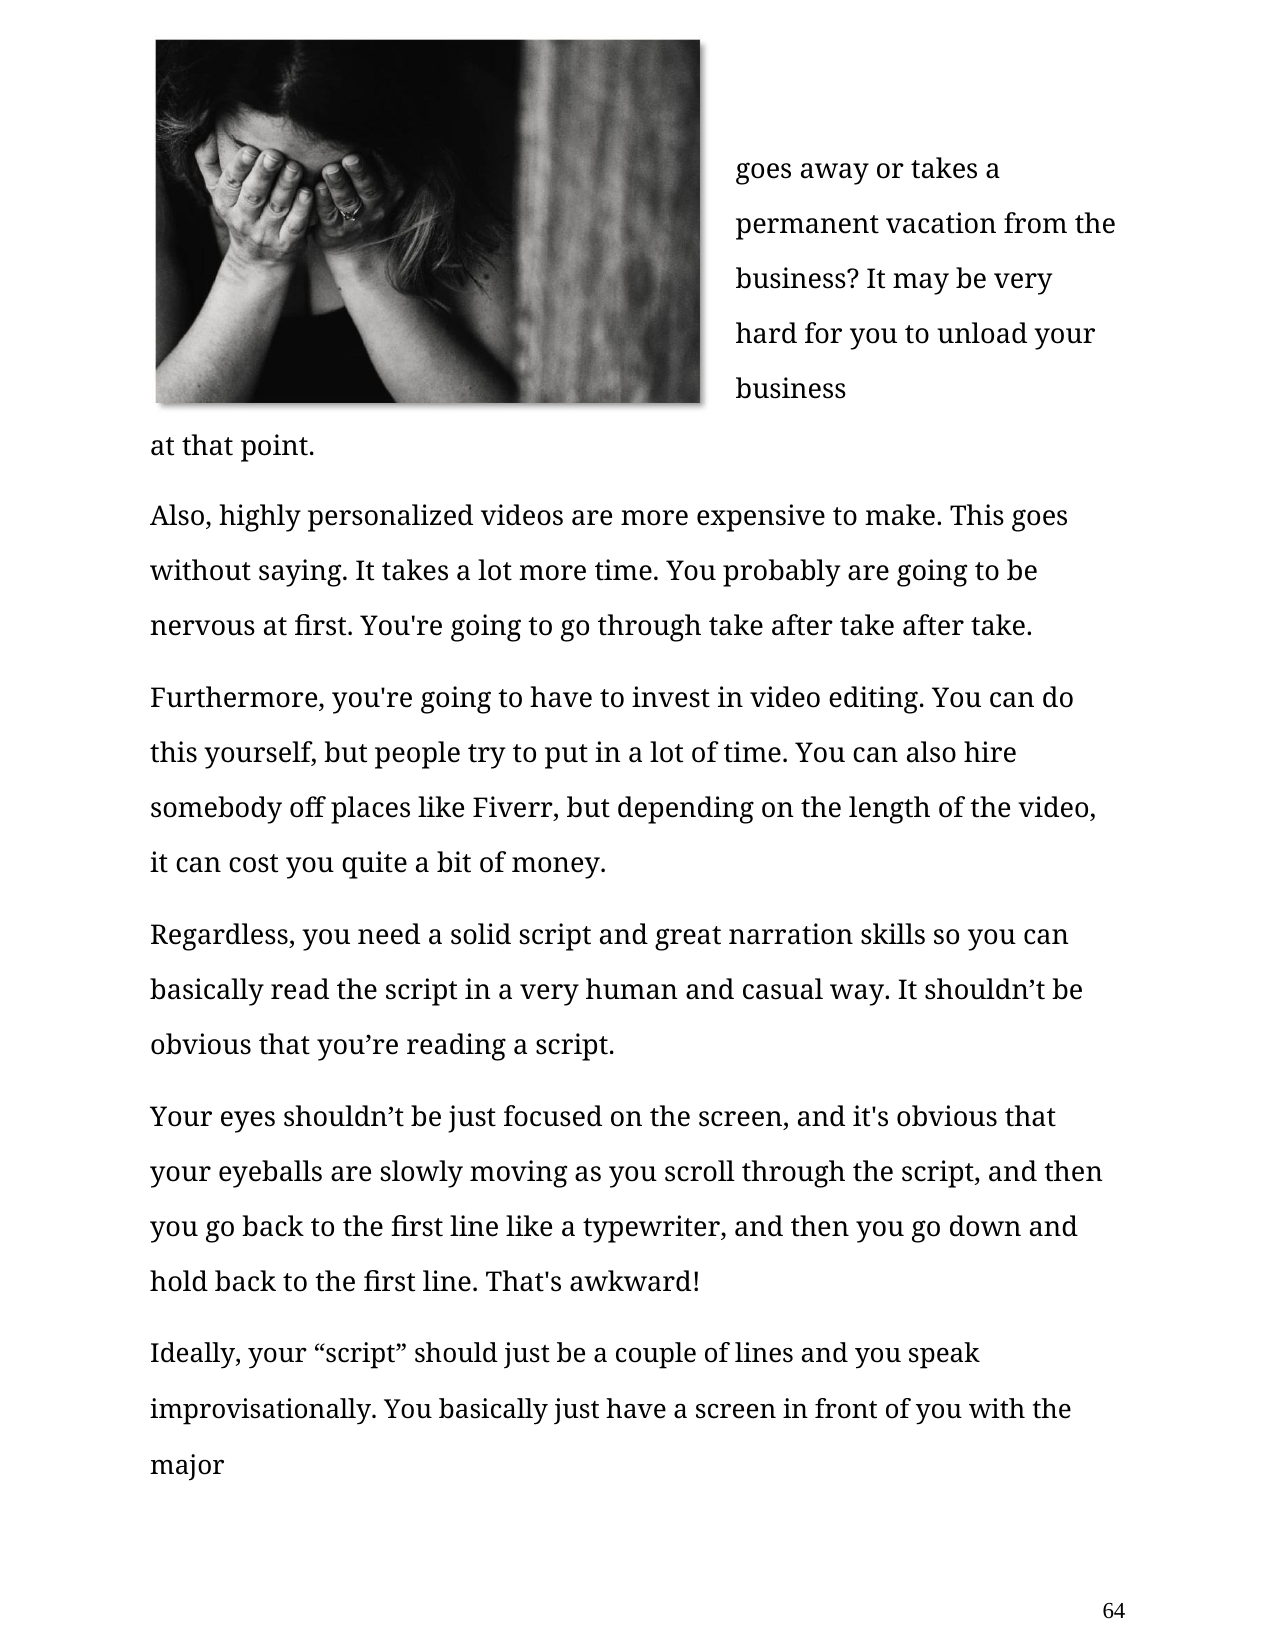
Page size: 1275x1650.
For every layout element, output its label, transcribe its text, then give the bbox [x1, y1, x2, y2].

text at that point. [150, 427, 1125, 463]
text Your eyes shouldn’t be just focused on the screen, and it's obvious that your eyeballs are slowly moving as you scroll through the script, and then you go back to the first line like a typewriter, and then you go down and hold back to the first line. That's awkward! [150, 1097, 1123, 1299]
picture [152, 35, 712, 415]
text Ideally, your “script” should just be a couple of lines and you speak improvisationally. You basically just have a screen in front of you with the major [150, 1334, 1108, 1482]
text Furthermore, you're going to have to invest in video editing. You can do this yourself, but people try to put in a lot of time. You can also hire somebody off places like Fiverr, but depending on the length of the video, it can cost you quite a bit of money. [150, 679, 1114, 881]
text Also, highly personalized videos are more expensive to make. This goes without saying. It takes a lot more time. You probably are going to be nervous at first. You're going to go through take after take after take. [150, 497, 1104, 643]
text Regardless, you need a solid script and great narration skills so you can basically read the script in a very human and casual way. It shouldn’t be obvious that you’re reading a script. [150, 916, 1114, 1062]
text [735, 150, 1121, 406]
